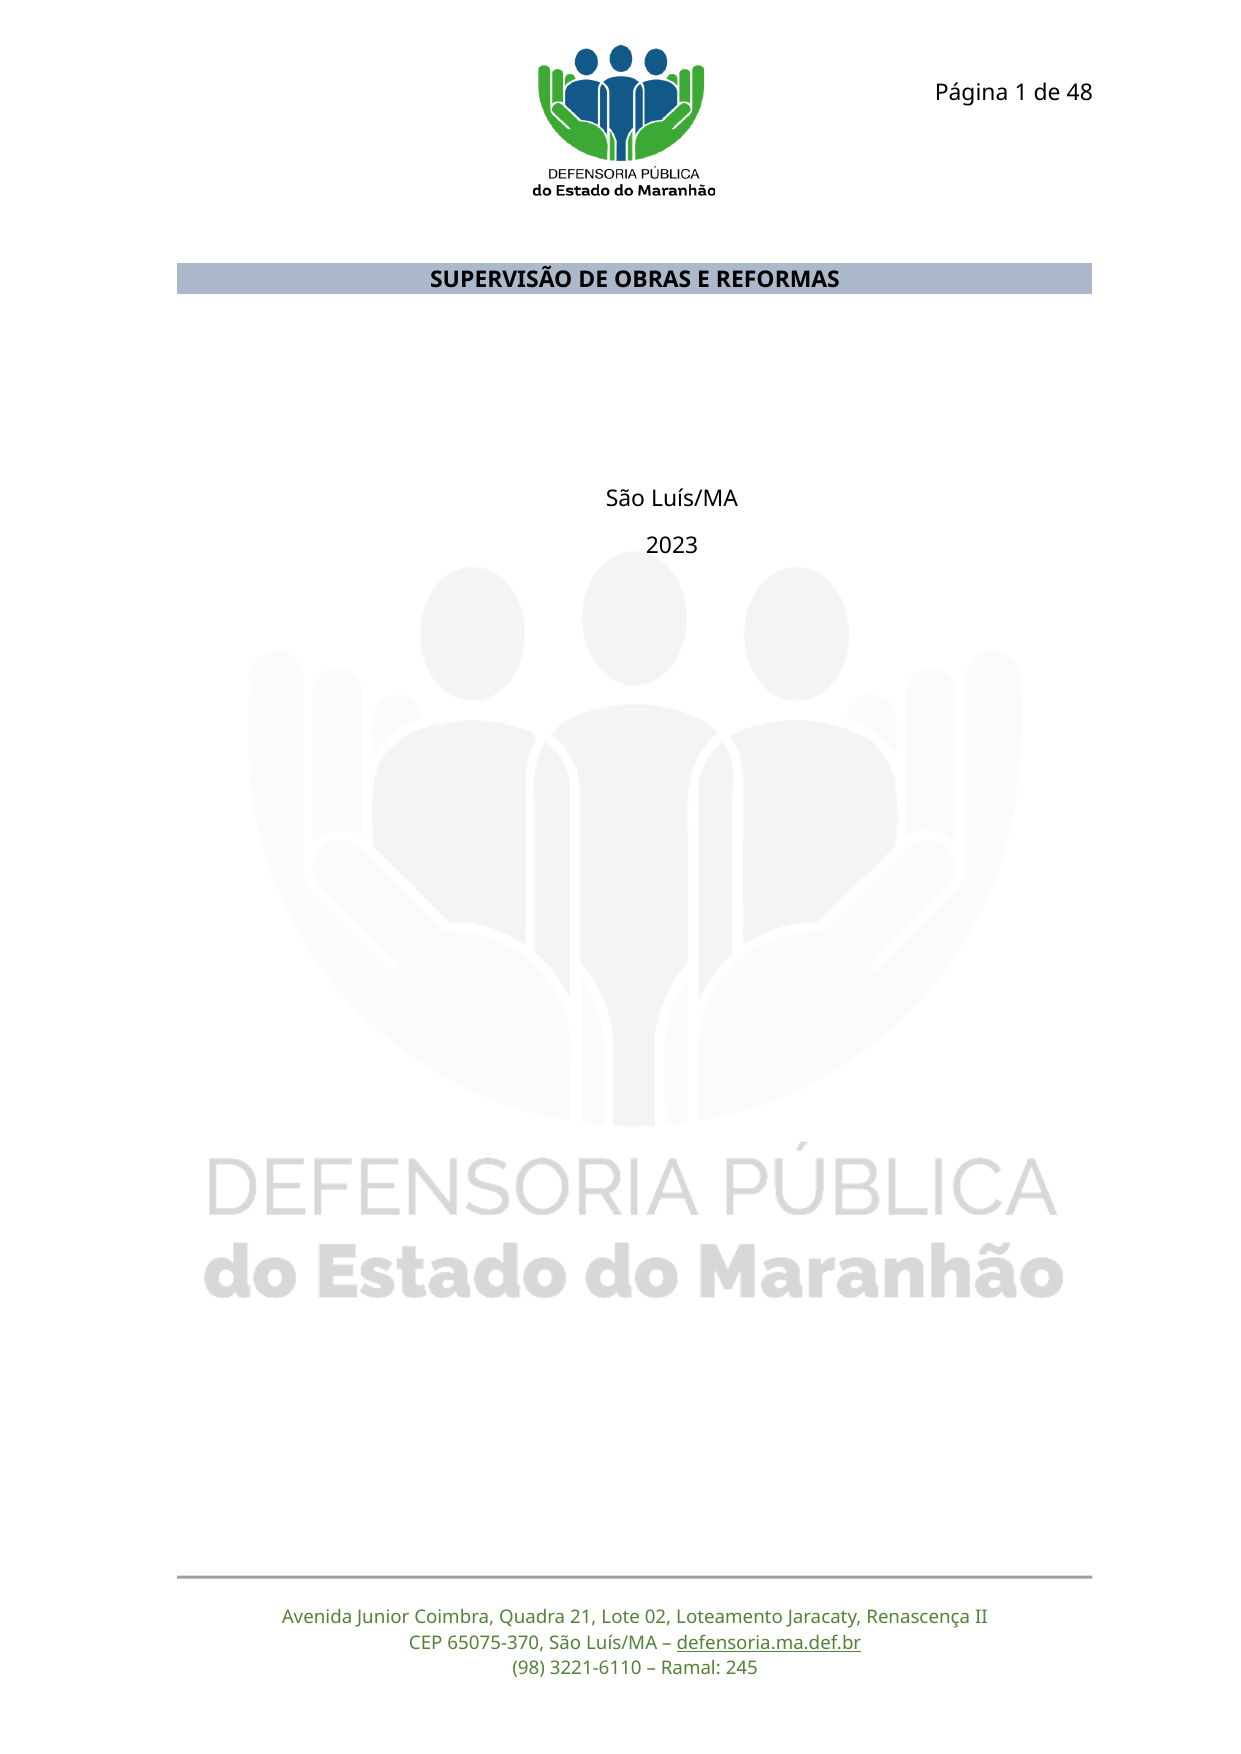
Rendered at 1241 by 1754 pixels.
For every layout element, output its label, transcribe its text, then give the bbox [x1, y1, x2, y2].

text São Luís/MA [177, 482, 1092, 513]
picture [532, 45, 716, 196]
text 2023 [177, 529, 1092, 560]
